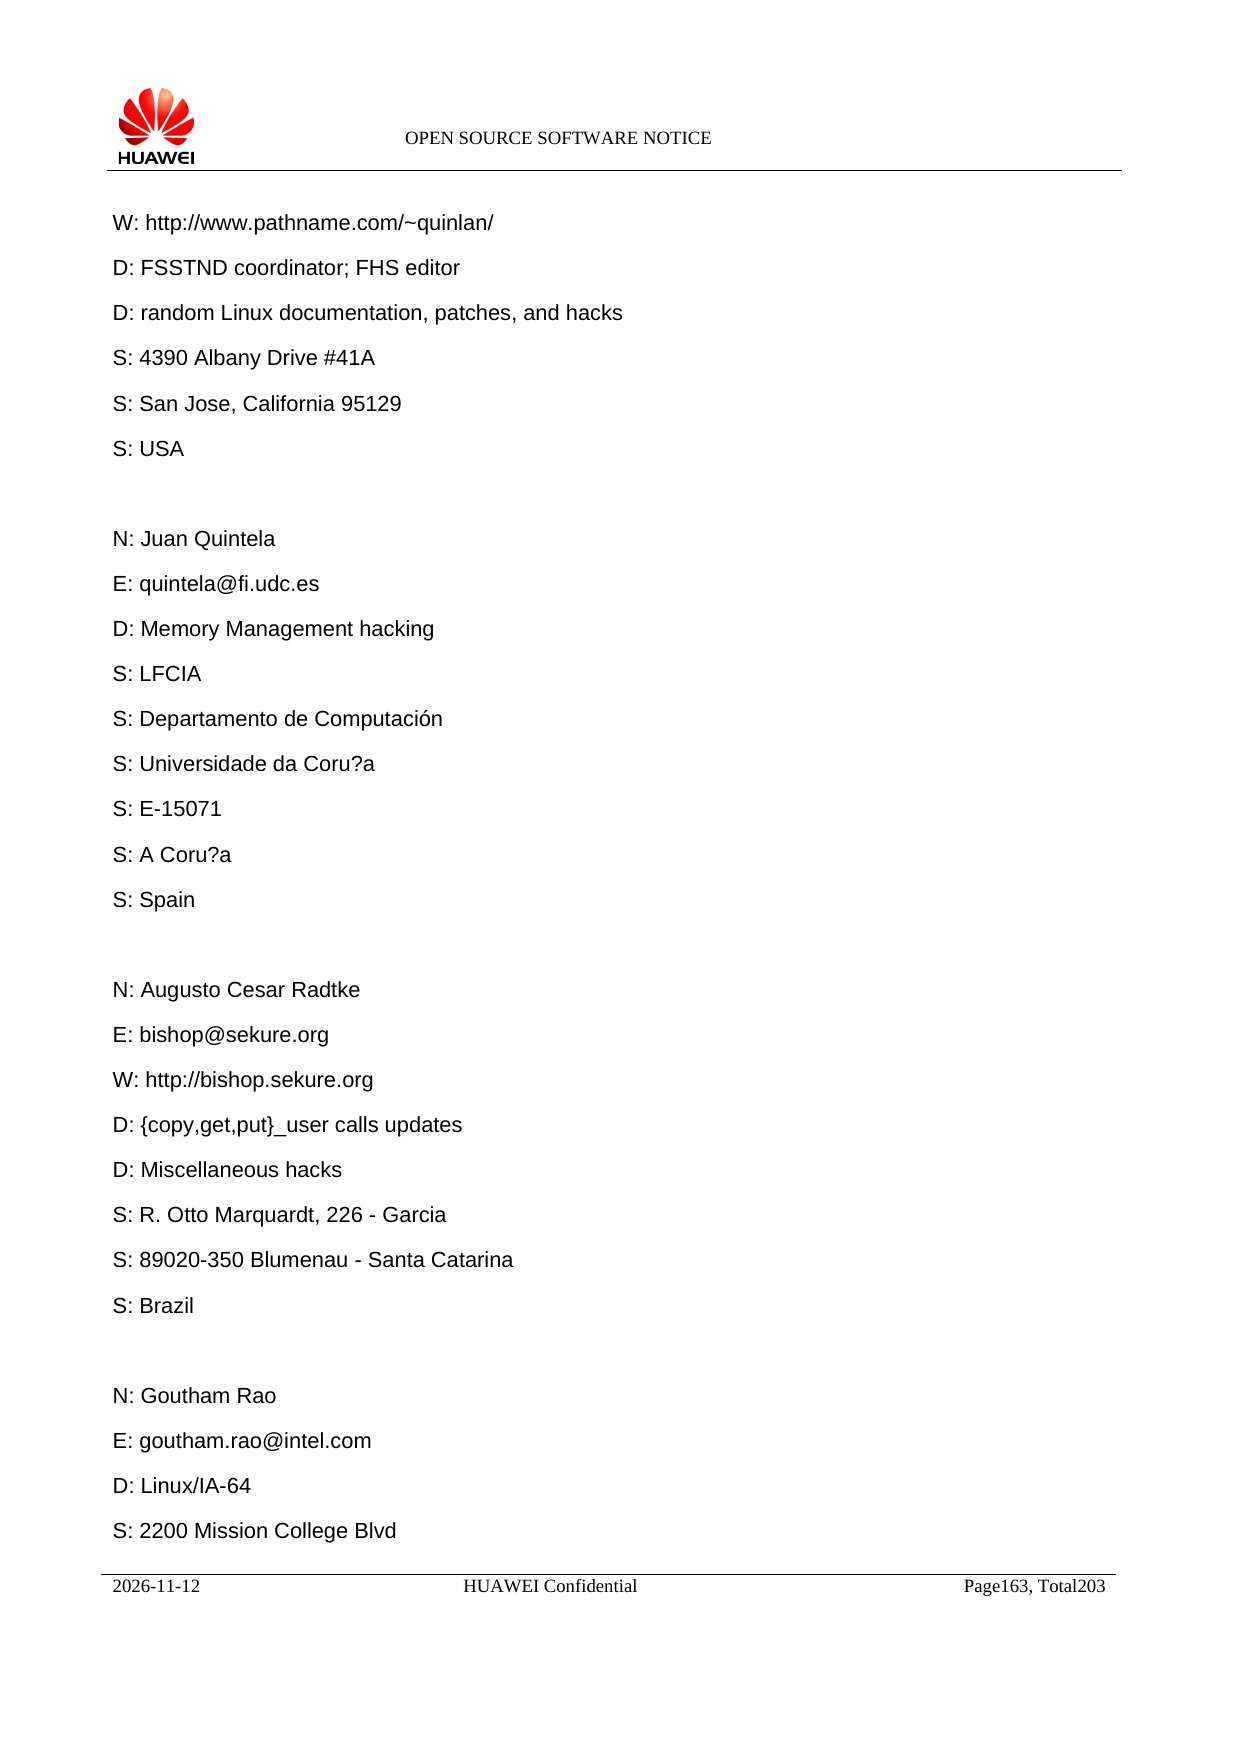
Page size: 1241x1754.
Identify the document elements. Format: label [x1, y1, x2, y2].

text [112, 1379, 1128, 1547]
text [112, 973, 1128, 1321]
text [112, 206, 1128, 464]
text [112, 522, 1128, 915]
picture [118, 88, 194, 164]
